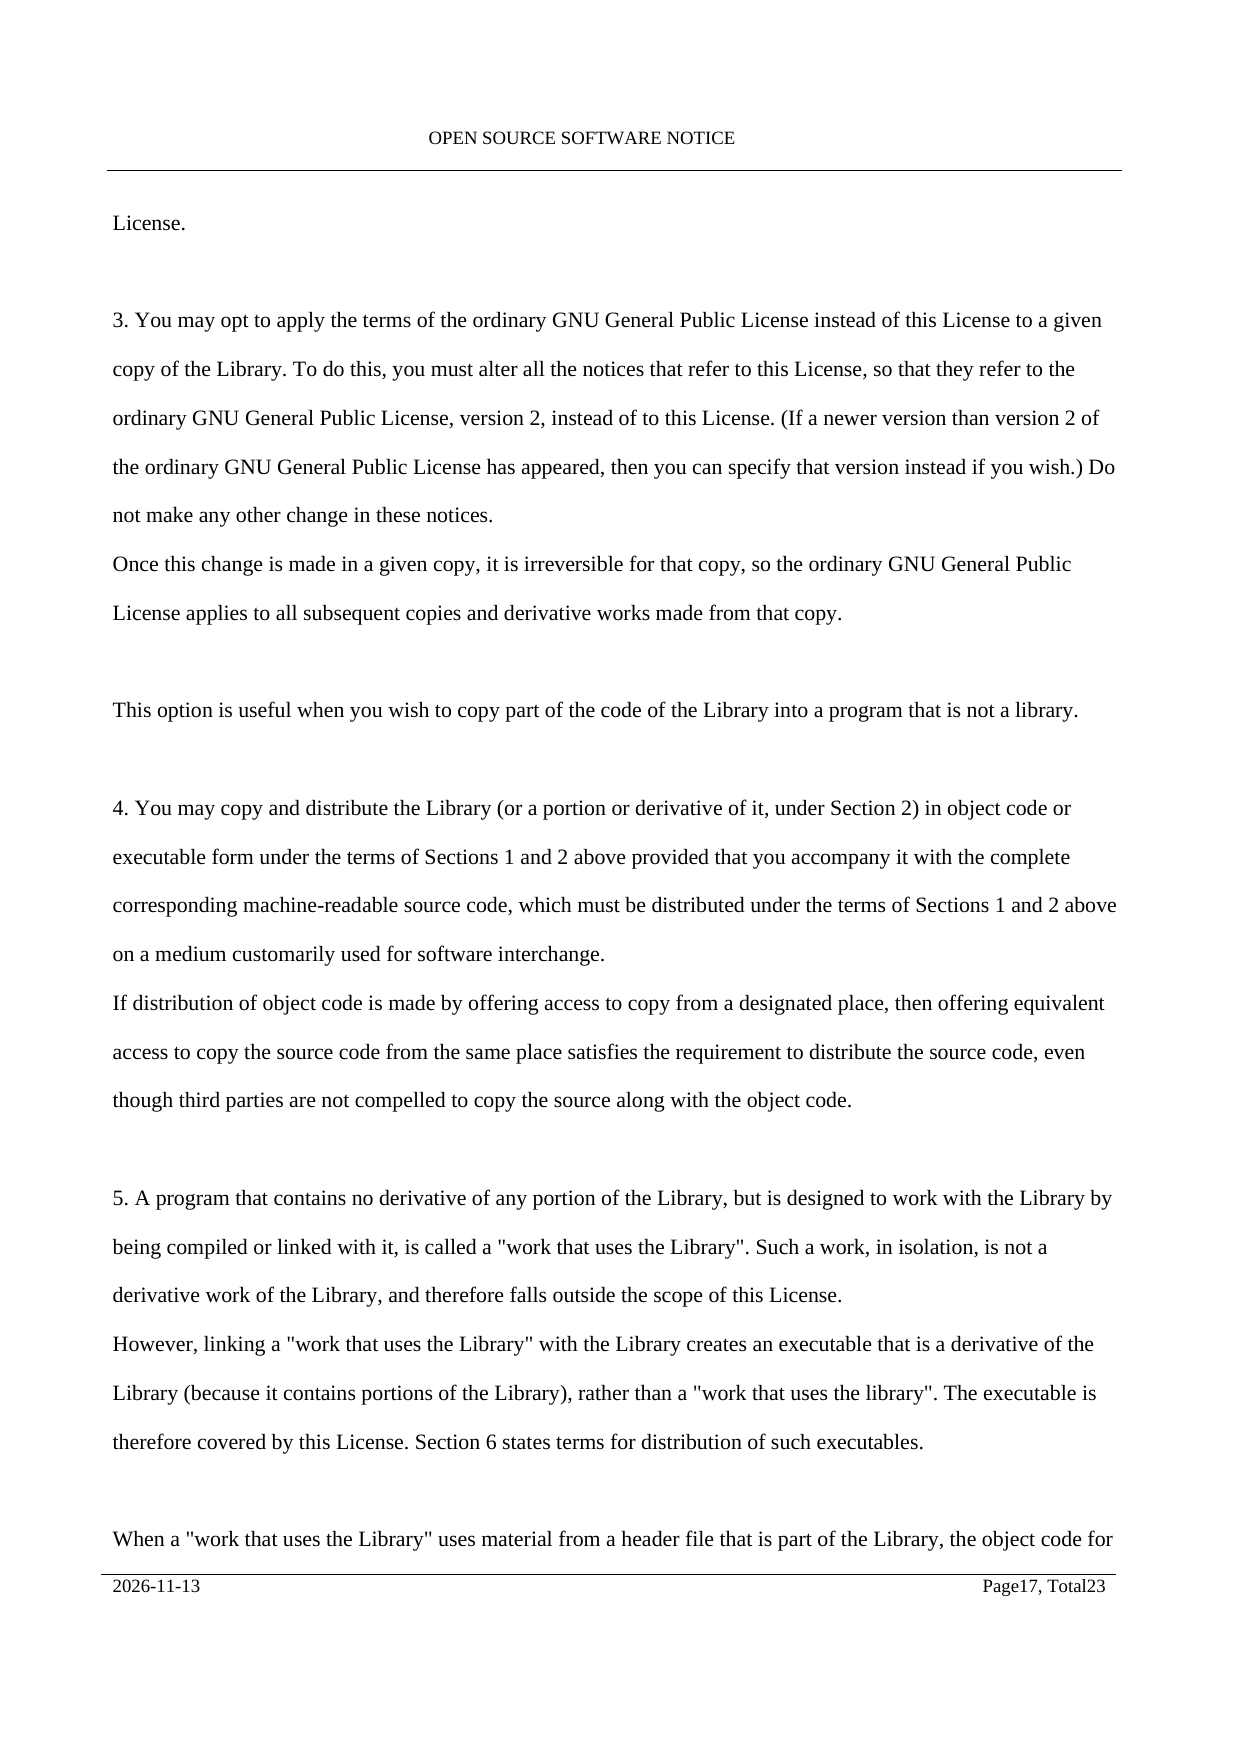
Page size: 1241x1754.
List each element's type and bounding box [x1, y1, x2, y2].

text [112, 206, 1128, 1555]
